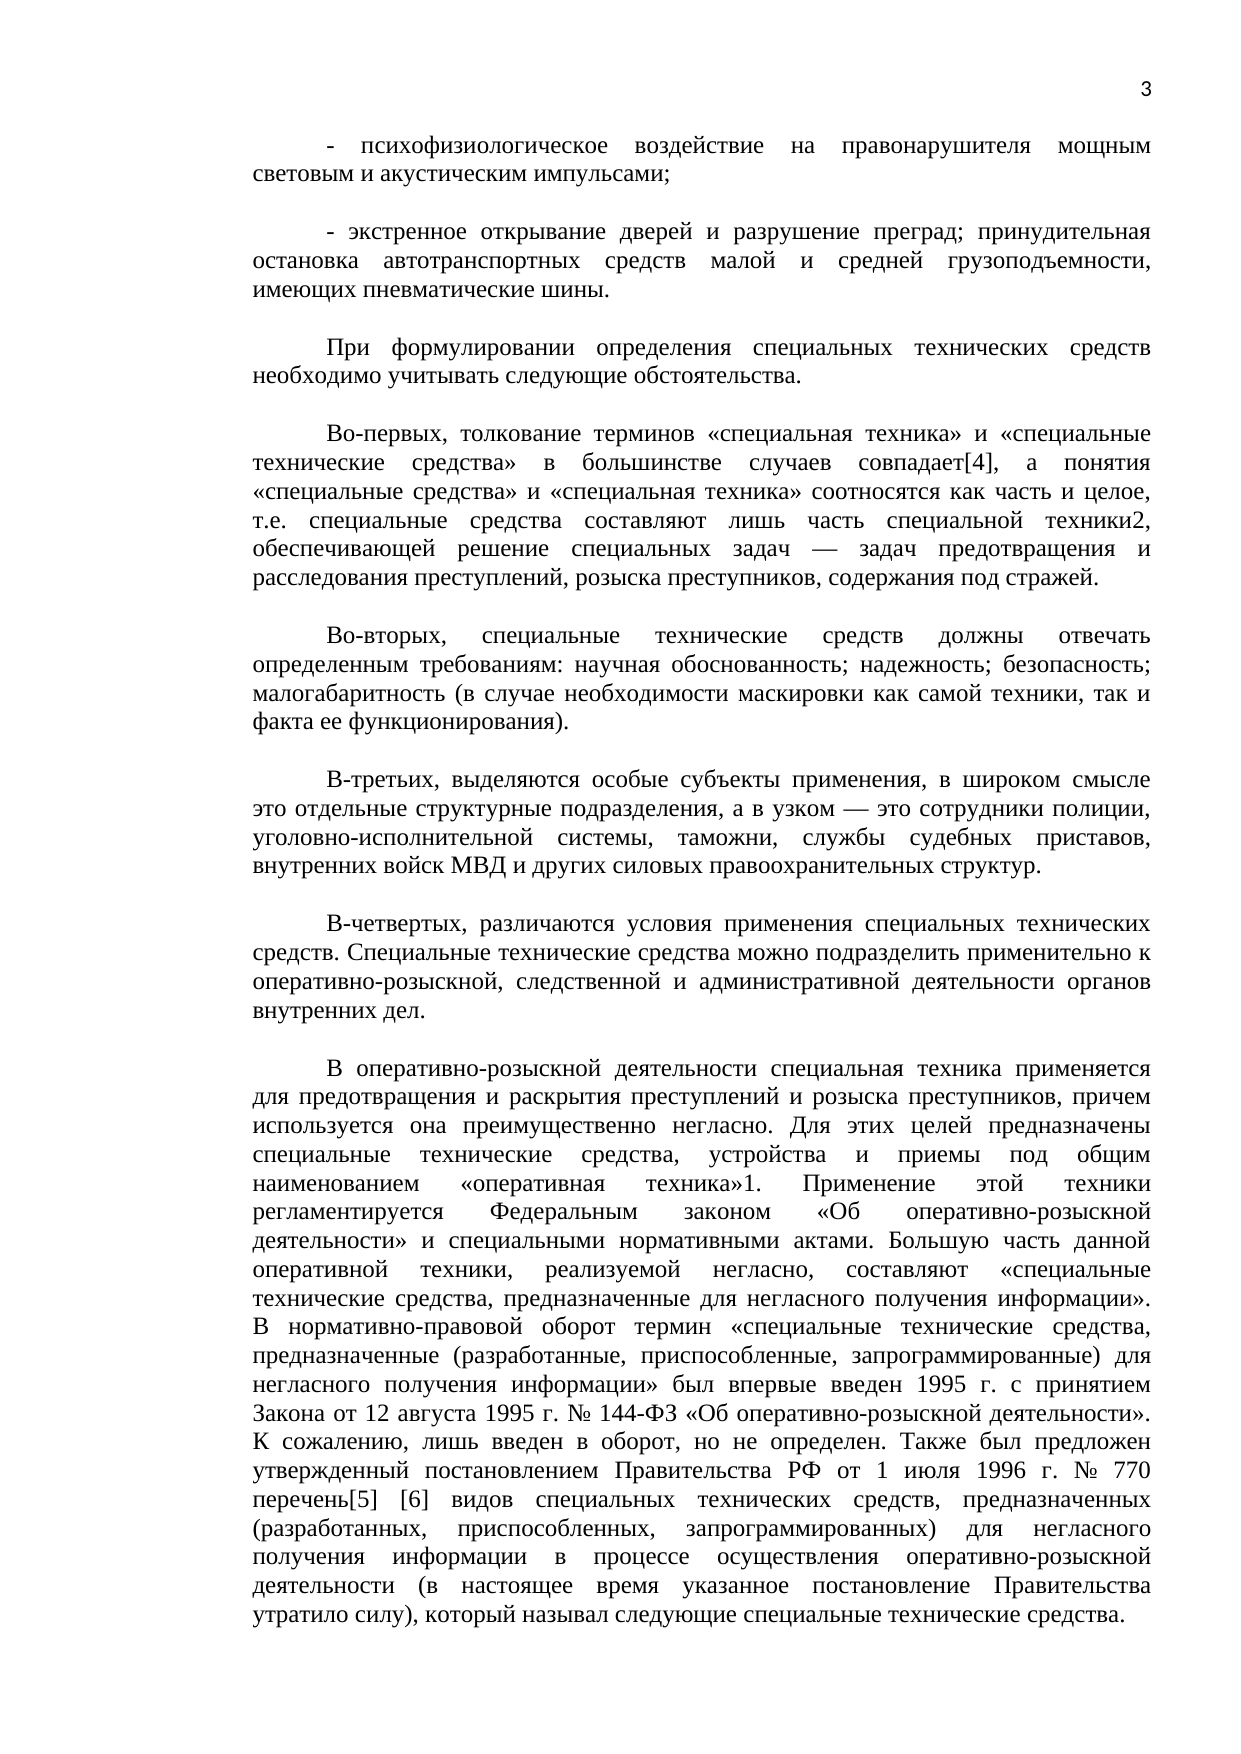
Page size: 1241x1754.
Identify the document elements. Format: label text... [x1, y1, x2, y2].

text - экстренное открывание дверей и разрушение преград; принудительная остановка автотранспортных средств малой и средней грузоподъемности, имеющих пневматические шины. [252, 216, 1152, 303]
text Во-первых, толкование терминов «специальная техника» и «специальные технические средства» в большинстве случаев совпадает[4], а понятия «специальные средства» и «специальная техника» соотносятся как часть и целое, т.е. специальные средства составляют лишь часть специальной техники2, обеспечивающей решение специальных задач — задач предотвращения и расследования преступлений, розыска преступников, содержания под стражей. [252, 418, 1152, 591]
text В-третьих, выделяются особые субъекты применения, в широком смысле это отдельные структурные подразделения, а в узком — это сотрудники полиции, уголовно-исполнительной системы, таможни, службы судебных приставов, внутренних войск МВД и других силовых правоохранительных структур. [252, 764, 1152, 879]
text В оперативно-розыскной деятельности специальная техника применяется для предотвращения и раскрытия преступлений и розыска преступников, причем используется она преимущественно негласно. Для этих целей предназначены специальные технические средства, устройства и приемы под общим наименованием «оперативная техника»1. Применение этой техники регламентируется Федеральным законом «Об оперативно-розыскной деятельности» и специальными нормативными актами. Большую часть данной оперативной техники, реализуемой негласно, составляют «специальные технические средства, предназначенные для негласного получения информации». В нормативно-правовой оборот термин «специальные технические средства, предназначенные (разработанные, приспособленные, запрограммированные) для негласного получения информации» был впервые введен 1995 г. с принятием Закона от 12 августа 1995 г. № 144-ФЗ «Об оперативно-розыскной деятельности». К сожалению, лишь введен в оборот, но не определен. Также был предложен утвержденный постановлением Правительства РФ от 1 июля 1996 г. № 770 перечень[5] [6] видов специальных технических средств, предназначенных (разработанных, приспособленных, запрограммированных) для негласного получения информации в процессе осуществления оперативно-розыскной деятельности (в настоящее время указанное постановление Правительства утратило силу), который называл следующие специальные технические средства. [252, 1053, 1152, 1628]
text Во-вторых, специальные технические средств должны отвечать определенным требованиям: научная обоснованность; надежность; безопасность; малогабаритность (в случае необходимости маскировки как самой техники, так и факта ее функционирования). [252, 620, 1152, 735]
text - психофизиологическое воздействие на правонарушителя мощным световым и акустическим импульсами; [252, 130, 1152, 187]
text При формулировании определения специальных технических средств необходимо учитывать следующие обстоятельства. [252, 332, 1152, 389]
text В-четвертых, различаются условия применения специальных технических средств. Специальные технические средства можно подразделить применительно к оперативно-розыскной, следственной и административной деятельности органов внутренних дел. [252, 908, 1152, 1023]
